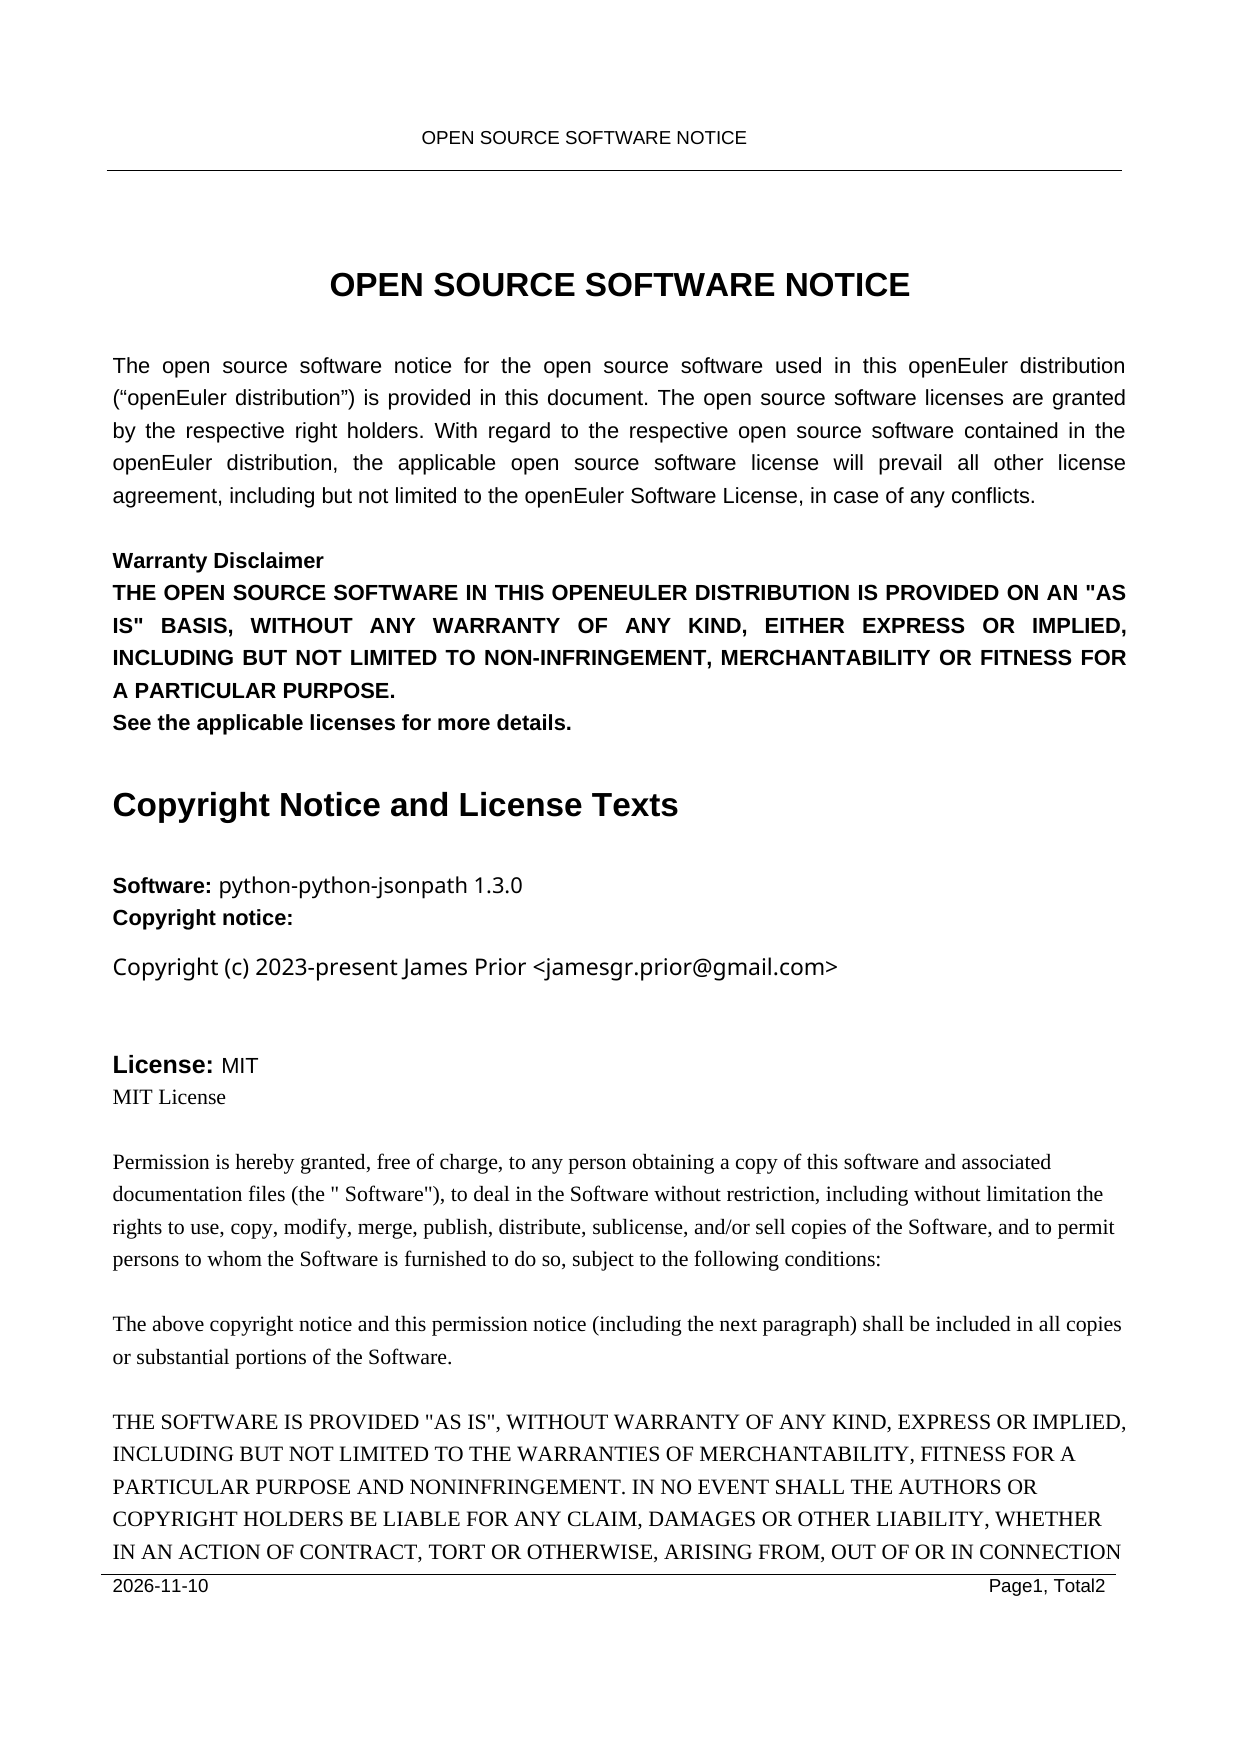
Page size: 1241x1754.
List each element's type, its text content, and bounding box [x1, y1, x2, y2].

text Copyright notice: Copyright (c) 2023-present James Prior <jamesgr.prior@gmail.com> [112, 901, 1128, 1031]
text THE OPEN SOURCE SOFTWARE IN THIS OPENEULER DISTRIBUTION IS PROVIDED ON AN "AS IS" BASIS, WITHOUT ANY WARRANTY OF ANY KIND, EITHER EXPRESS OR IMPLIED, INCLUDING BUT NOT LIMITED TO NON-INFRINGEMENT, MERCHANTABILITY OR FITNESS FOR A PARTICULAR PURPOSE. See the applicable licenses for more details. [112, 576, 1128, 739]
text OPEN SOURCE SOFTWARE NOTICE [112, 251, 1128, 316]
text License: MIT [112, 1048, 1128, 1080]
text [112, 1080, 1128, 1568]
title Software: python-python-jsonpath 1.3.0 [112, 869, 1128, 901]
text Copyright Notice and License Texts [112, 771, 1128, 836]
text Warranty Disclaimer [112, 544, 1128, 576]
text The open source software notice for the open source software used in this openEuler distribution (“openEuler distribution”) is provided in this document. The open source software licenses are granted by the respective right holders. With regard to the respective open source software contained in the openEuler distribution, the applicable open source software license will prevail all other license agreement, including but not limited to the openEuler Software License, in case of any conflicts. [112, 349, 1128, 511]
